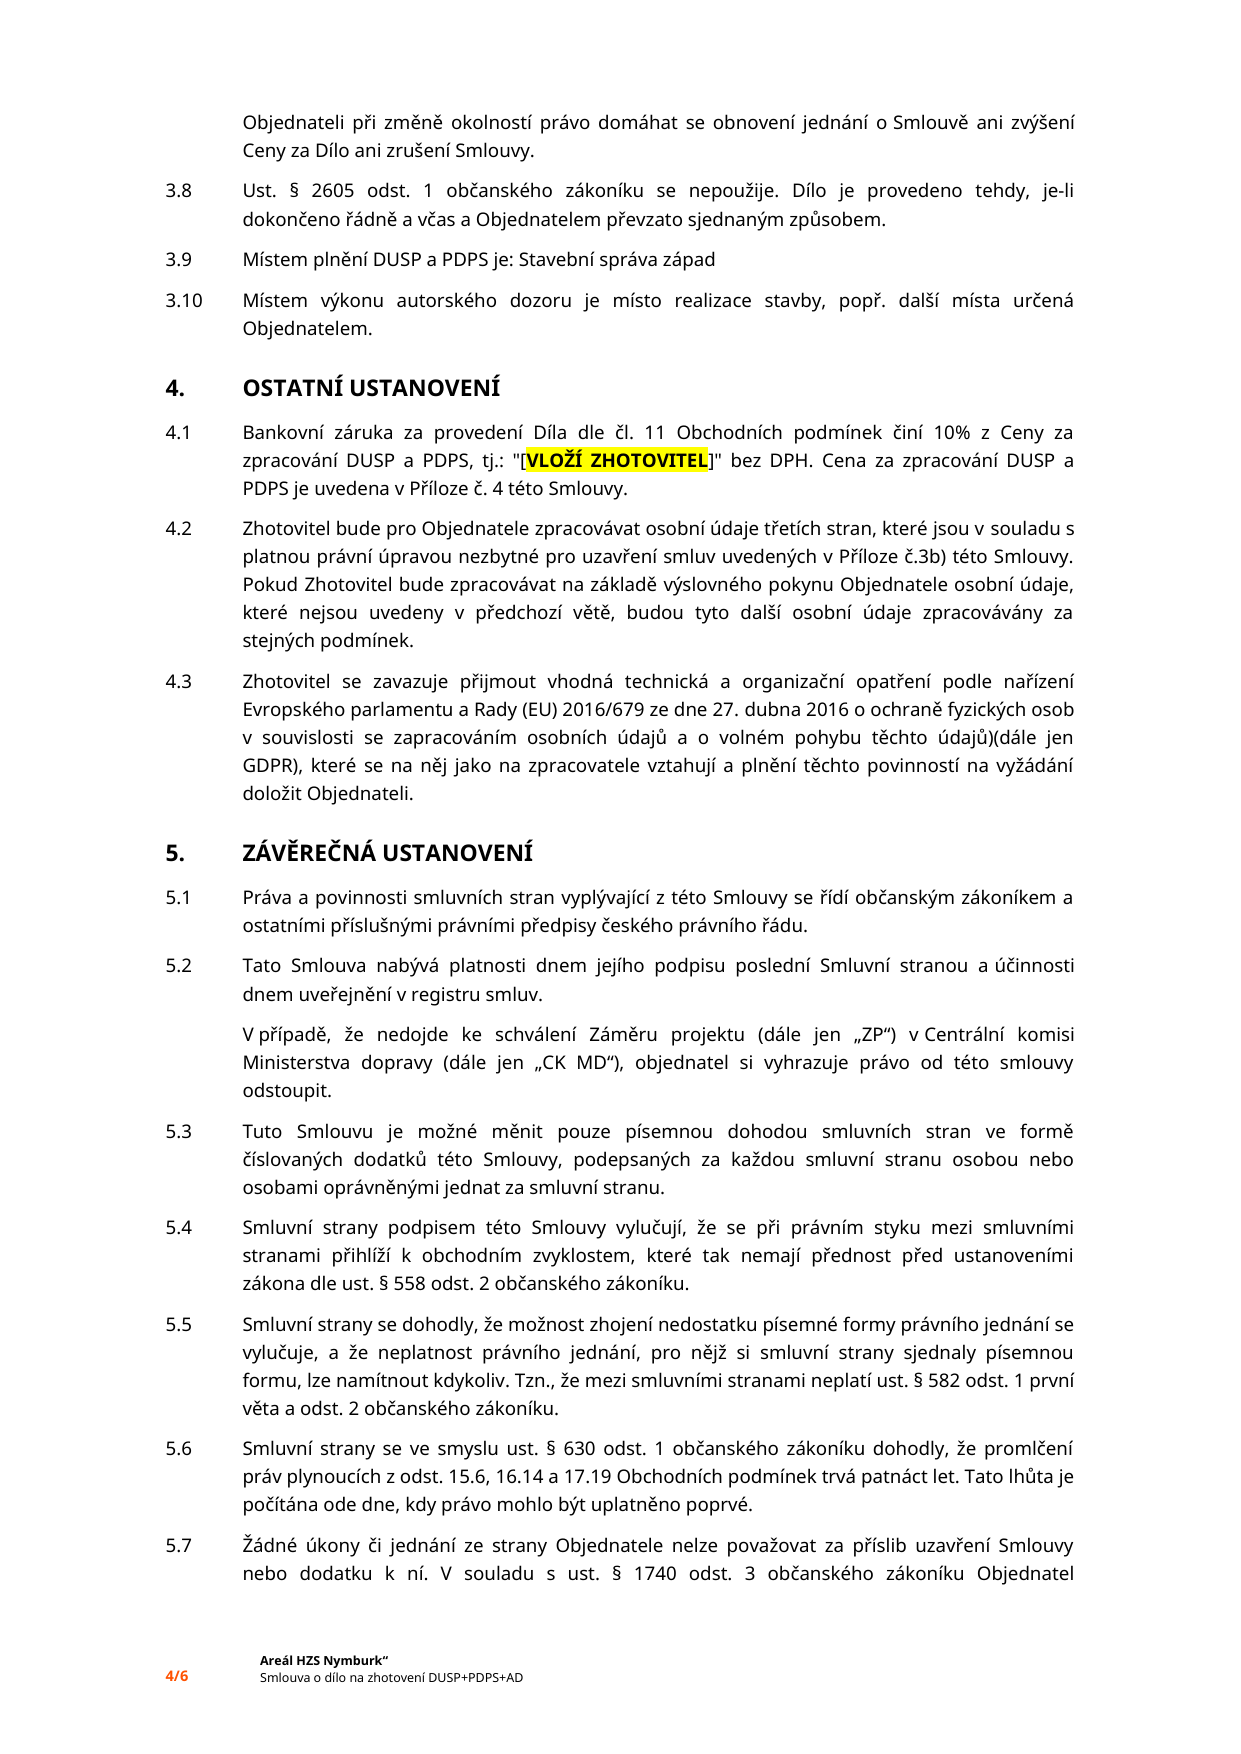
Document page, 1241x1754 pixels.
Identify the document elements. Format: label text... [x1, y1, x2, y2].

text Zhotovitel se zavazuje přijmout vhodná technická a organizační opatření podle nařízení Evropského parlamentu a Rady (EU) 2016/679 ze dne 27. dubna 2016 o ochraně fyzických osob v souvislosti se zapracováním osobních údajů a o volném pohybu těchto údajů)(dále jen GDPR), které se na něj jako na zpracovatele vztahují a plnění těchto povinností na vyžádání doložit Objednateli. [165, 668, 1075, 806]
text Práva a povinnosti smluvních stran vyplývající z této Smlouvy se řídí občanským zákoníkem a ostatními příslušnými právními předpisy českého právního řádu. [165, 884, 1075, 938]
text ZÁVĚREČNÁ USTANOVENÍ [165, 837, 1075, 869]
text OSTATNÍ USTANOVENÍ [165, 372, 1075, 403]
text Smluvní strany podpisem této Smlouvy vylučují, že se při právním styku mezi smluvními stranami přihlíží k obchodním zvyklostem, které tak nemají přednost před ustanoveními zákona dle ust. § 558 odst. 2 občanského zákoníku. [165, 1214, 1075, 1296]
text Ust. § 2605 odst. 1 občanského zákoníku se nepoužije. Dílo je provedeno tehdy, je-li dokončeno řádně a včas a Objednatelem převzato sjednaným způsobem. [165, 178, 1075, 231]
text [165, 1532, 1075, 1586]
text Smluvní strany se ve smyslu ust. § 630 odst. 1 občanského zákoníku dohodly, že promlčení práv plynoucích z odst. 15.6, 16.14 a 17.19 Obchodních podmínek trvá patnáct let. Tato lhůta je počítána ode dne, kdy právo mohlo být uplatněno poprvé. [165, 1436, 1075, 1517]
list V případě, že nedojde ke schválení Záměru projektu (dále jen „ZP“) v Centrální komisi Ministerstva dopravy (dále jen „CK MD“), objednatel si vyhrazuje právo od této smlouvy odstoupit. [242, 1021, 1075, 1103]
text Smluvní strany se dohodly, že možnost zhojení nedostatku písemné formy právního jednání se vylučuje, a že neplatnost právního jednání, pro nějž si smluvní strany sjednaly písemnou formu, lze namítnout kdykoliv. Tzn., že mezi smluvními stranami neplatí ust. § 582 odst. 1 první věta a odst. 2 občanského zákoníku. [165, 1311, 1075, 1421]
text Tato Smlouva nabývá platnosti dnem jejího podpisu poslední Smluvní stranou a účinnosti dnem uveřejnění v registru smluv. [165, 953, 1075, 1006]
text Zhotovitel bude pro Objednatele zpracovávat osobní údaje třetích stran, které jsou v souladu s platnou právní úpravou nezbytné pro uzavření smluv uvedených v Příloze č.3b) této Smlouvy. Pokud Zhotovitel bude zpracovávat na základě výslovného pokynu Objednatele osobní údaje, které nejsou uvedeny v předchozí větě, budou tyto další osobní údaje zpracovávány za stejných podmínek. [165, 516, 1075, 653]
text Tuto Smlouvu je možné měnit pouze písemnou dohodou smluvních stran ve formě číslovaných dodatků této Smlouvy, podepsaných za každou smluvní stranu osobou nebo osobami oprávněnými jednat za smluvní stranu. [165, 1118, 1075, 1199]
text Bankovní záruka za provedení Díla dle čl. 11 Obchodních podmínek činí 10% z Ceny za zpracování DUSP a PDPS, tj.: "[VLOŽÍ ZHOTOVITEL]" bez DPH. Cena za zpracování DUSP a PDPS je uvedena v Příloze č. 4 této Smlouvy. [165, 419, 1075, 501]
text Místem výkonu autorského dozoru je místo realizace stavby, popř. další místa určená Objednatelem. [165, 287, 1075, 340]
text Místem plnění DUSP a PDPS je: Stavební správa západ [165, 246, 1075, 272]
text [165, 109, 1075, 163]
